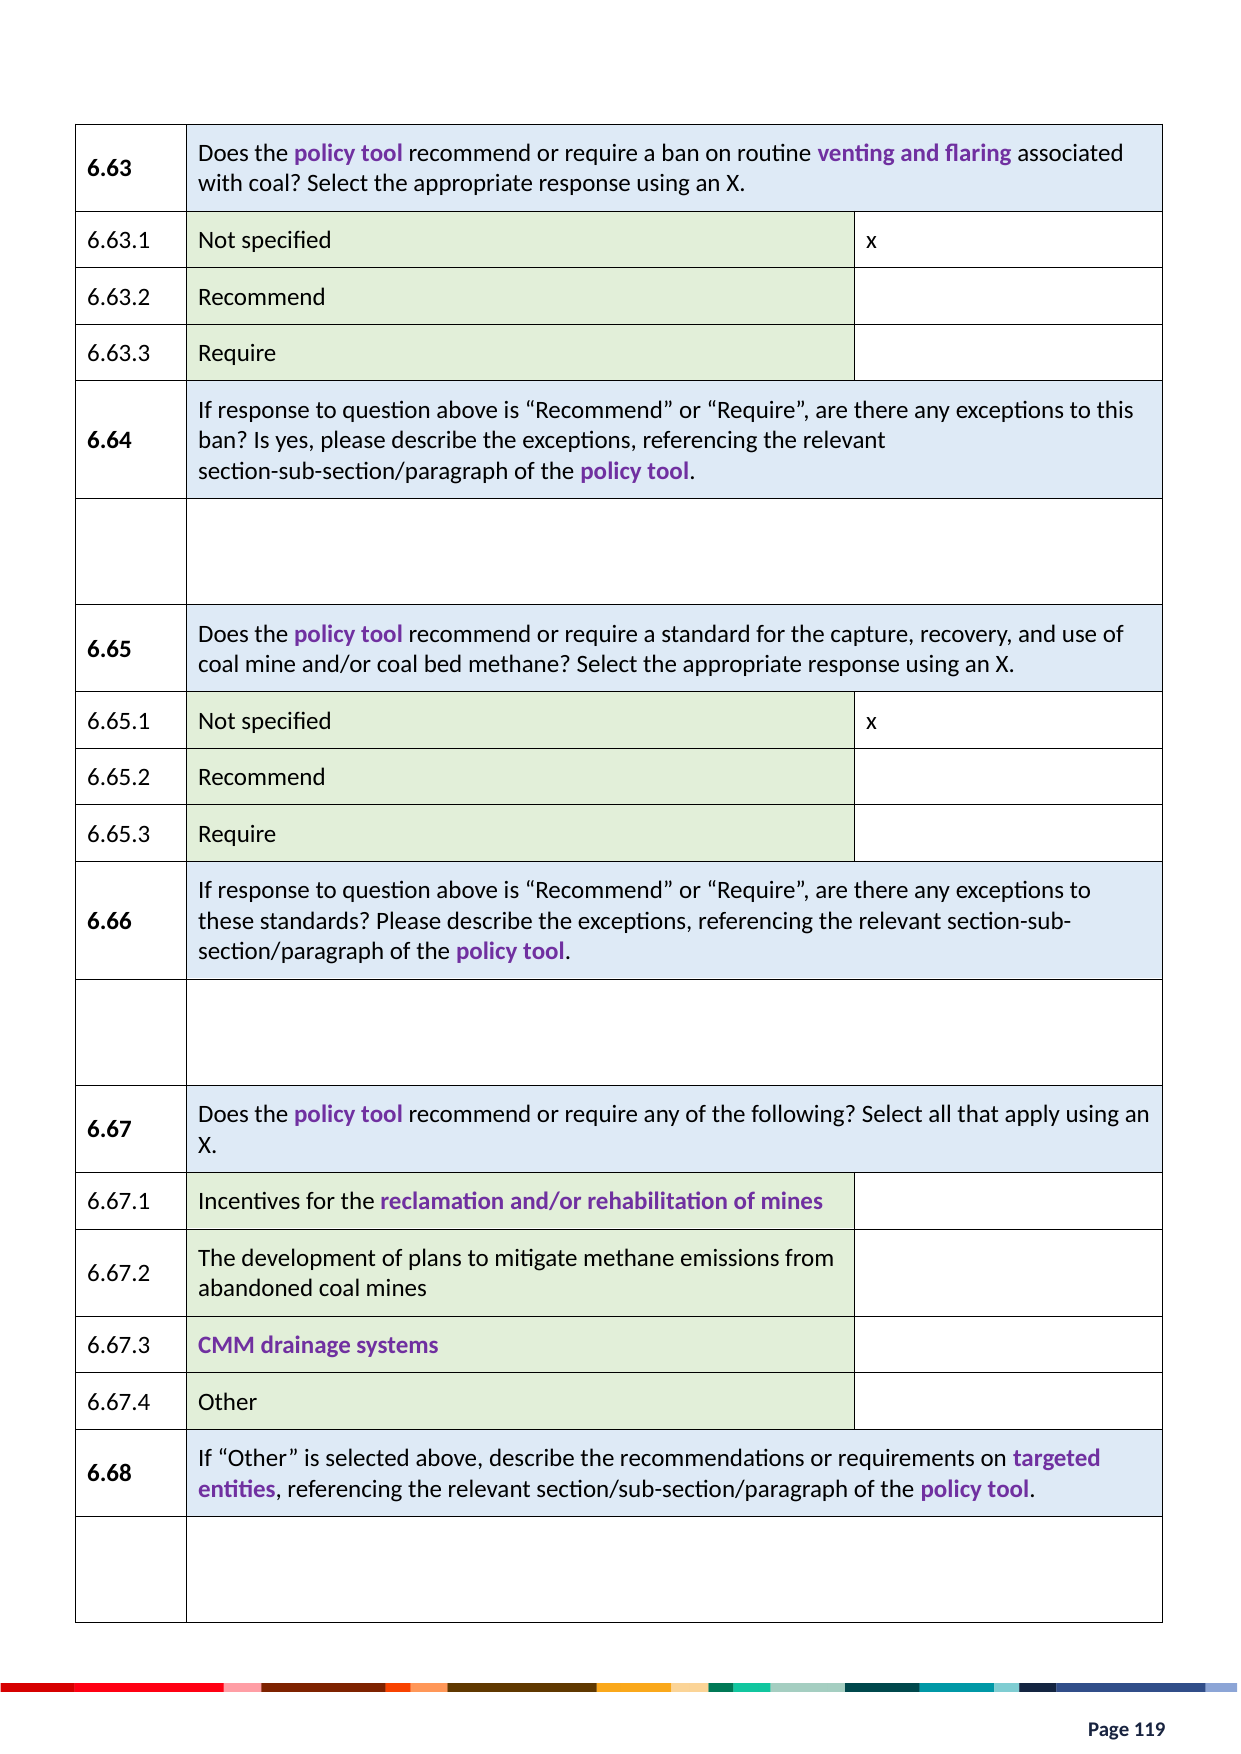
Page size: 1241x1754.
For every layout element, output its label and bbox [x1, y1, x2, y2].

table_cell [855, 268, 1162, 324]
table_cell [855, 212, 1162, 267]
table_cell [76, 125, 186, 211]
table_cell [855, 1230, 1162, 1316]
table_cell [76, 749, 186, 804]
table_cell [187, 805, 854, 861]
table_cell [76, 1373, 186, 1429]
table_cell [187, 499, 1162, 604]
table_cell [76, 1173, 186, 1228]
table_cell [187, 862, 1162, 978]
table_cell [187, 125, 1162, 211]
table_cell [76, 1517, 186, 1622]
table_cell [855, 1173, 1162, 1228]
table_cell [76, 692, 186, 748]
picture [0, 1683, 1236, 1692]
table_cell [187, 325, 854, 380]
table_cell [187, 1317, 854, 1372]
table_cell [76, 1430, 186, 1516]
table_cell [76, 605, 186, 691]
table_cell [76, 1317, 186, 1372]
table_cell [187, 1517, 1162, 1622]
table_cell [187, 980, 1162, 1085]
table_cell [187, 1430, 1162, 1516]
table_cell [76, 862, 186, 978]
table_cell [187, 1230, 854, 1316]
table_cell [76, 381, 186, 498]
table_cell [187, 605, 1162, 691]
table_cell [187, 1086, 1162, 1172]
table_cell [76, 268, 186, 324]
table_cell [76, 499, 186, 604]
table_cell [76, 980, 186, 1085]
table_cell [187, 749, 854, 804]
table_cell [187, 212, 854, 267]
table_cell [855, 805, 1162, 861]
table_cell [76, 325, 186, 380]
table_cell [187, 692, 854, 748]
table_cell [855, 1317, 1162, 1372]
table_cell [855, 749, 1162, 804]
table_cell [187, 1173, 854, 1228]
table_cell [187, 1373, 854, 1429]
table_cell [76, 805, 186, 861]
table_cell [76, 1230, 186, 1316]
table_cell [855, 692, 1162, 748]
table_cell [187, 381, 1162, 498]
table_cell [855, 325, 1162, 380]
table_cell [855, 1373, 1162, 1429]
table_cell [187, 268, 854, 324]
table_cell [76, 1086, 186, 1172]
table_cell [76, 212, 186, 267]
